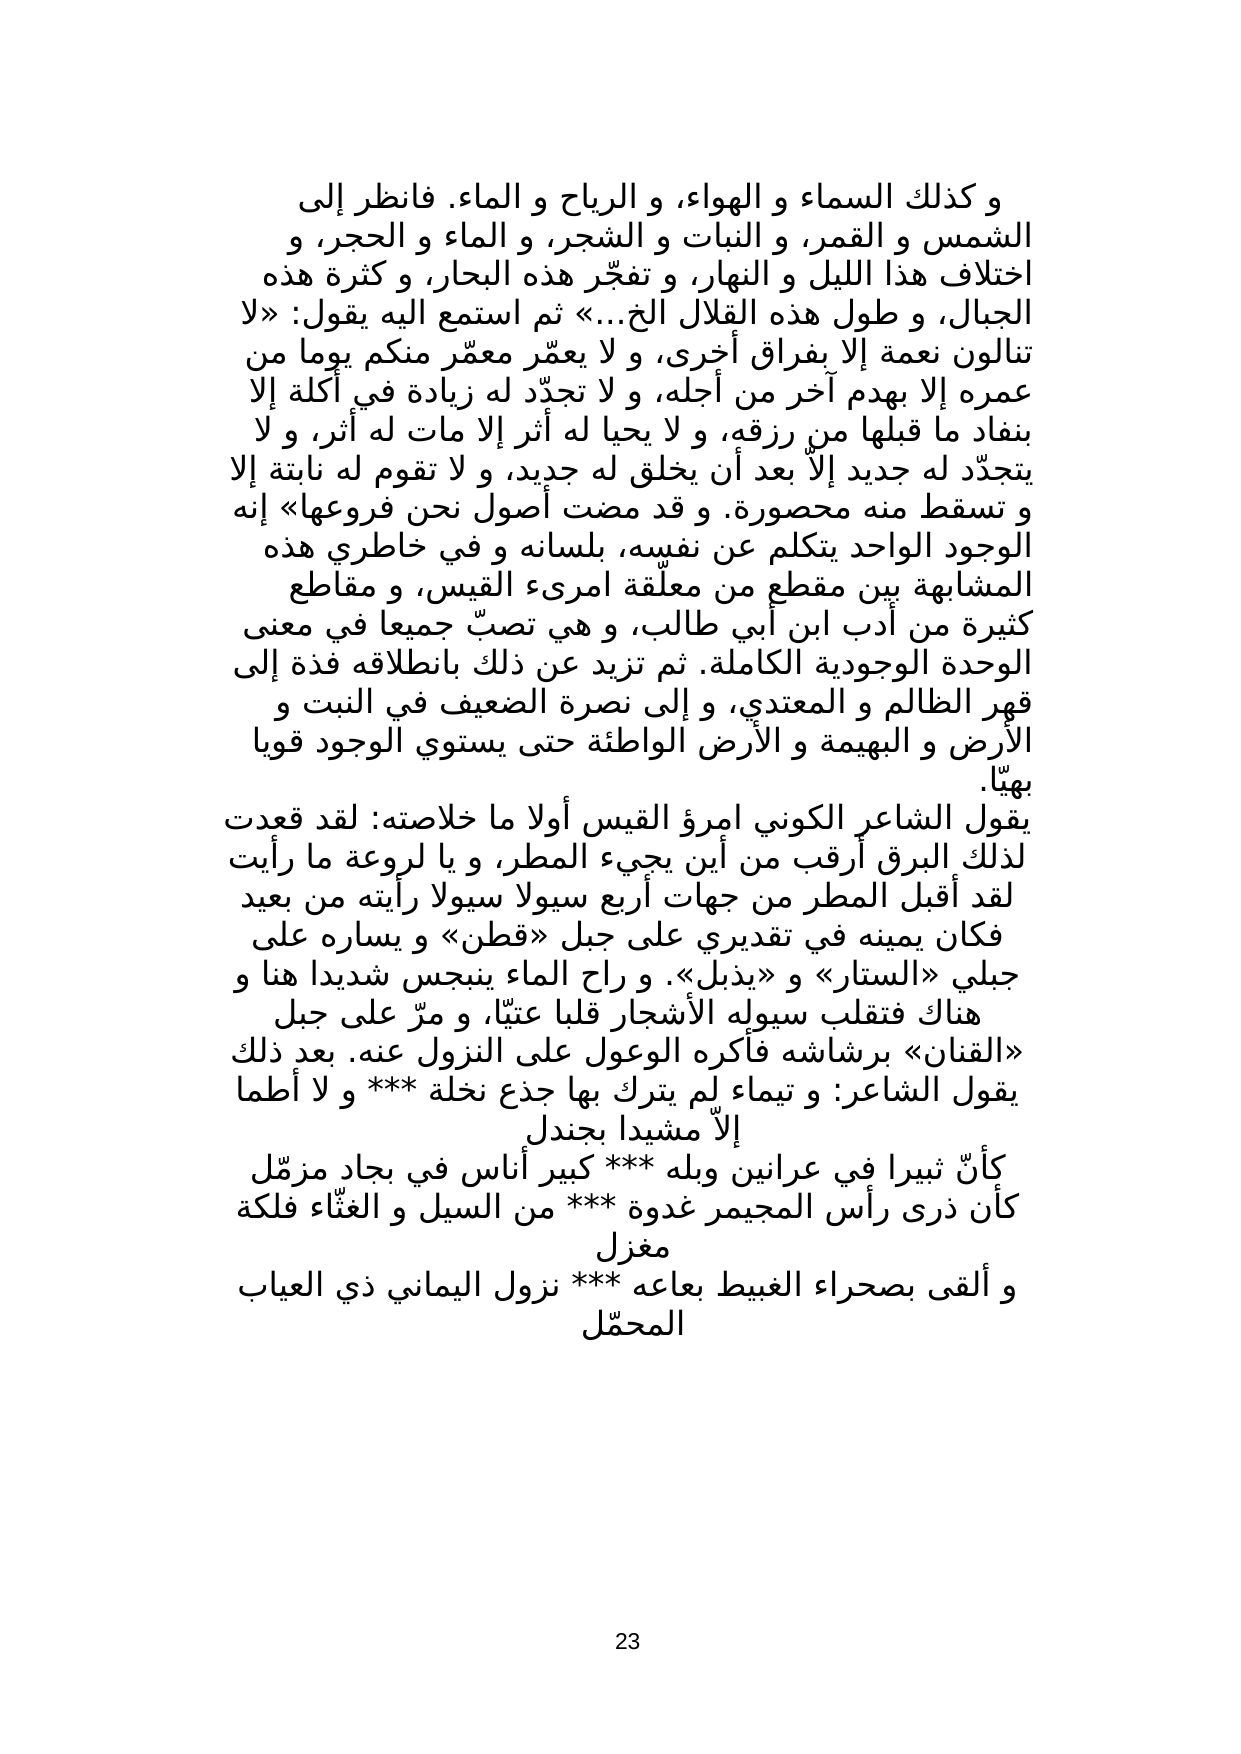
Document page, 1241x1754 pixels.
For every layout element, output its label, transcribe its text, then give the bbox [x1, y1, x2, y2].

text كأنّ ثبيرا في عرانين وبله *** كبير أناس في بجاد مزمّل [222, 1148, 1033, 1187]
text يقول الشاعر الكوني امرؤ القيس أولا ما خلاصته: لقد قعدت لذلك البرق أرقب من أين يجي‏ء المطر، و يا لروعة ما رأيت لقد أقبل المطر من جهات أربع سيولا سيولا رأيته من بعيد فكان يمينه في تقديري على جبل «قطن» و يساره على جبلي «الستار» و «يذبل». و راح الماء ينبجس شديدا هنا و هناك فتقلب سيوله الأشجار قلبا عتيّا، و مرّ على جبل «القنان» برشاشه فأكره الوعول على النزول عنه. بعد ذلك يقول الشاعر: و تيماء لم يترك بها جذع نخلة *** و لا أطما إلاّ مشيدا بجندل [222, 799, 1033, 1148]
text و كذلك السماء و الهواء، و الرياح و الماء. فانظر إلى الشمس و القمر، و النبات و الشجر، و الماء و الحجر، و اختلاف هذا الليل و النهار، و تفجّر هذه البحار، و كثرة هذه الجبال، و طول هذه القلال الخ...» ثم استمع اليه يقول: «لا تنالون نعمة إلا بفراق أخرى، و لا يعمّر معمّر منكم يوما من عمره إلا بهدم آخر من أجله، و لا تجدّد له زيادة في أكلة إلا بنفاد ما قبلها من رزقه، و لا يحيا له أثر إلا مات له أثر، و لا يتجدّد له جديد إلاّ بعد أن يخلق له جديد، و لا تقوم له نابتة إلا و تسقط منه محصورة. و قد مضت أصول نحن فروعها» إنه الوجود الواحد يتكلم عن نفسه، بلسانه و في خاطري هذه المشابهة بين مقطع من معلّقة امرى‏ء القيس، و مقاطع كثيرة من أدب ابن أبي طالب، و هي تصبّ جميعا في معنى الوحدة الوجودية الكاملة. ثم تزيد عن ذلك بانطلاقه فذة إلى قهر الظالم و المعتدي، و إلى نصرة الضعيف في النبت و الأرض و البهيمة و الأرض الواطئة حتى يستوي الوجود قويا بهيّا. [222, 177, 1033, 799]
text كأن ذرى رأس المجيمر غدوة *** من السيل و الغثّاء فلكة مغزل [222, 1187, 1033, 1265]
text و ألقى بصحراء الغبيط بعاعه *** نزول اليماني ذي العياب المحمّل [222, 1265, 1033, 1343]
